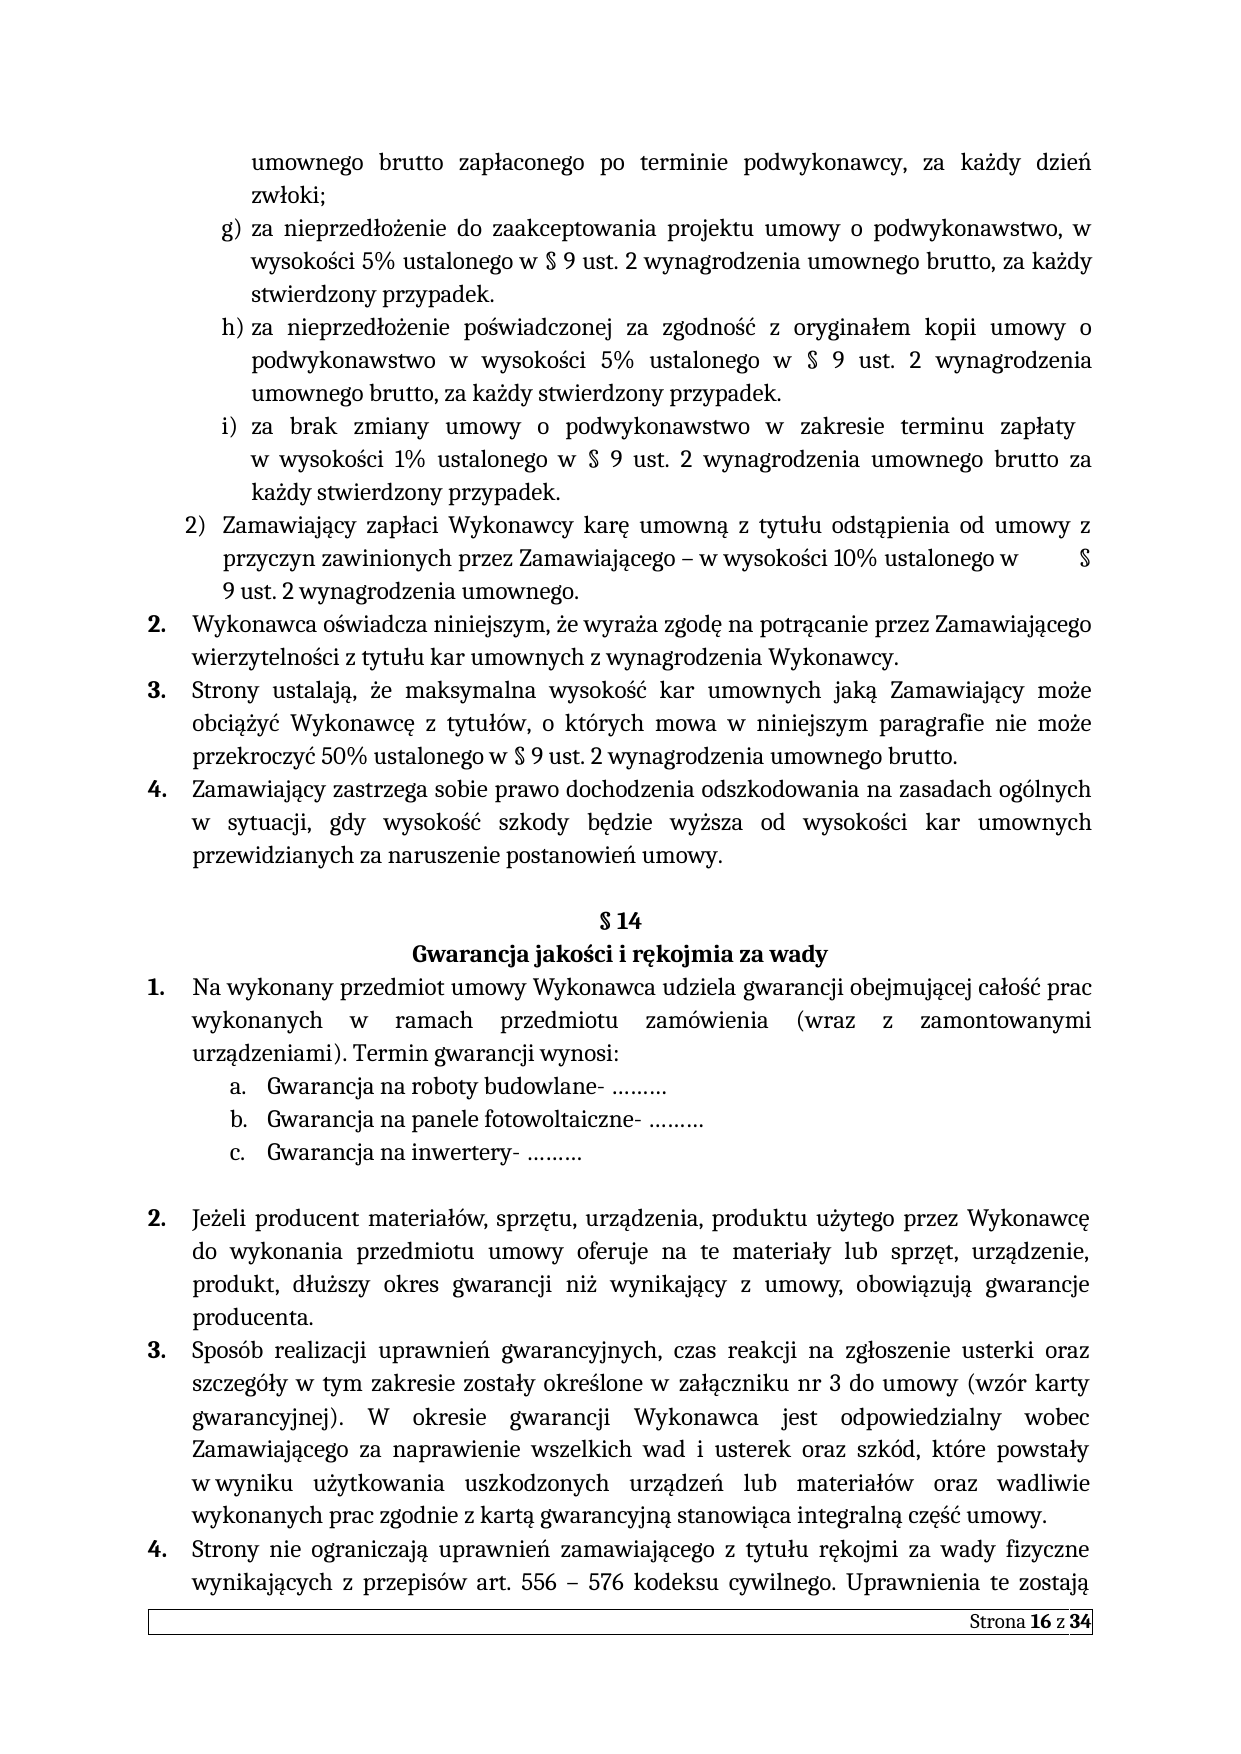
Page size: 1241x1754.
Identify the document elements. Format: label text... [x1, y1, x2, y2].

list za nieprzedłożenie do zaakceptowania projektu umowy o podwykonawstwo, w wysokości 5% ustalonego w § 9 ust. 2 wynagrodzenia umownego brutto, za każdy stwierdzony przypadek. [221, 214, 1093, 308]
list Zamawiający zastrzega sobie prawo dochodzenia odszkodowania na zasadach ogólnych w sytuacji, gdy wysokość szkody będzie wyższa od wysokości kar umownych przewidzianych za naruszenie postanowień umowy. [148, 775, 1093, 870]
list Na wykonany przedmiot umowy Wykonawca udziela gwarancji obejmującej całość prac wykonanych w ramach przedmiotu zamówienia (wraz z zamontowanymi urządzeniami). Termin gwarancji wynosi: [148, 973, 1093, 1068]
list Sposób realizacji uprawnień gwarancyjnych, czas reakcji na zgłoszenie usterki oraz szczegóły w tym zakresie zostały określone w załączniku nr 3 do umowy (wzór karty gwarancyjnej). W okresie gwarancji Wykonawca jest odpowiedzialny wobec Zamawiającego za naprawienie wszelkich wad i usterek oraz szkód, które powstały w wyniku użytkowania uszkodzonych urządzeń lub materiałów oraz wadliwie wykonanych prac zgodnie z kartą gwarancyjną stanowiąca integralną część umowy. [148, 1336, 1091, 1530]
list Gwarancja na inwertery- ……… [229, 1138, 1093, 1167]
list Jeżeli producent materiałów, sprzętu, urządzenia, produktu użytego przez Wykonawcę do wykonania przedmiotu umowy oferuje na te materiały lub sprzęt, urządzenie, produkt, dłuższy okres gwarancji niż wynikający z umowy, obowiązują gwarancje producenta. [148, 1204, 1091, 1332]
list za brak zmiany umowy o podwykonawstwo w zakresie terminu zapłaty w wysokości 1% ustalonego w § 9 ust. 2 wynagrodzenia umownego brutto za każdy stwierdzony przypadek. [221, 412, 1093, 507]
text § 14 [148, 907, 1093, 936]
list Gwarancja na panele fotowoltaiczne- ……… [229, 1105, 1093, 1134]
text Gwarancja jakości i rękojmia za wady [148, 940, 1093, 969]
list Zamawiający zapłaci Wykonawcy karę umowną z tytułu odstąpienia od umowy z przyczyn zawinionych przez Zamawiającego – w wysokości 10% ustalonego w § 9 ust. 2 wynagrodzenia umownego. [185, 511, 1093, 606]
list za nieprzedłożenie poświadczonej za zgodność z oryginałem kopii umowy o podwykonawstwo w wysokości 5% ustalonego w § 9 ust. 2 wynagrodzenia umownego brutto, za każdy stwierdzony przypadek. [221, 313, 1093, 407]
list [221, 148, 1093, 209]
list Strony ustalają, że maksymalna wysokość kar umownych jaką Zamawiający może obciążyć Wykonawcę z tytułów, o których mowa w niniejszym paragrafie nie może przekroczyć 50% ustalonego w § 9 ust. 2 wynagrodzenia umownego brutto. [148, 676, 1093, 771]
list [148, 1534, 1091, 1596]
list Wykonawca oświadcza niniejszym, że wyraża zgodę na potrącanie przez Zamawiającego wierzytelności z tytułu kar umownych z wynagrodzenia Wykonawcy. [148, 610, 1093, 672]
list Gwarancja na roboty budowlane- ……… [229, 1072, 1093, 1101]
